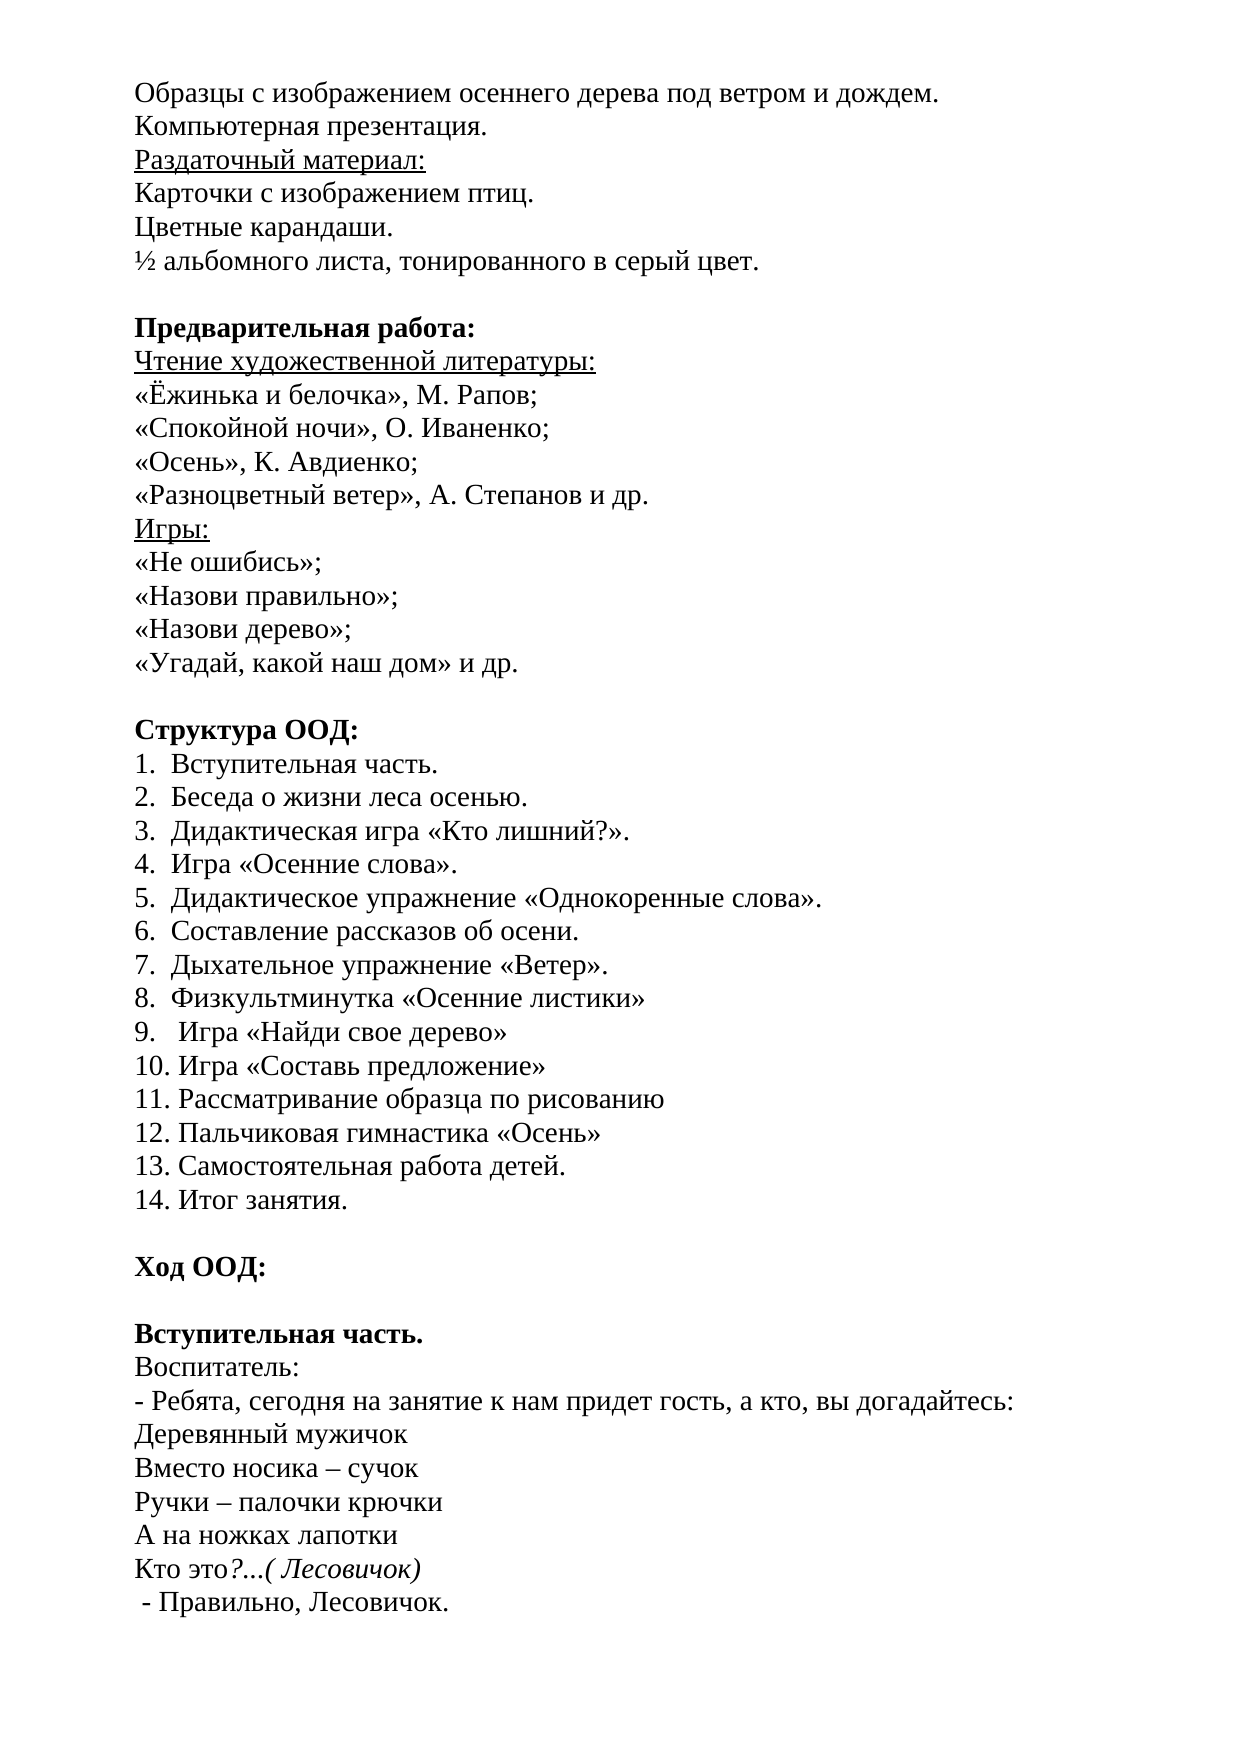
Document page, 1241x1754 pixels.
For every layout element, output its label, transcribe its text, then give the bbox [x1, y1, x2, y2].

text «Ёжинька и белочка», М. Рапов; [134, 377, 1165, 410]
text 8. Физкультминутка «Осенние листики» [134, 981, 1165, 1014]
text 1. Вступительная часть. [134, 746, 1165, 779]
text Ручки – палочки крючки [134, 1484, 1165, 1517]
text 14. Итог занятия. [134, 1182, 1165, 1215]
text - Правильно, Лесовичок. [134, 1584, 1165, 1618]
text 4. Игра «Осенние слова». [134, 846, 1165, 880]
text «Не ошибись»; [134, 544, 1165, 578]
text Вступительная часть. [134, 1316, 1165, 1349]
text 12. Пальчиковая гимнастика «Осень» [134, 1115, 1165, 1148]
text «Назови дерево»; [134, 612, 1165, 645]
text 3. Дидактическая игра «Кто лишний?». [134, 813, 1165, 846]
text Структура ООД: [134, 712, 1165, 746]
text Вместо носика – сучок [134, 1450, 1165, 1484]
text ½ альбомного листа, тонированного в серый цвет. [134, 243, 1165, 276]
text 11. Рассматривание образца по рисованию [134, 1081, 1165, 1115]
text «Разноцветный ветер», А. Степанов и др. [134, 477, 1165, 511]
text 13. Самостоятельная работа детей. [134, 1148, 1165, 1182]
text Чтение художественной литературы: [134, 343, 1165, 377]
text Кто это?...( Лесовичок) [134, 1551, 1165, 1584]
text - Ребята, сегодня на занятие к нам придет гость, а кто, вы догадайтесь: [134, 1383, 1165, 1417]
text 6. Составление рассказов об осени. [134, 913, 1165, 947]
text Игры: [134, 511, 1165, 544]
text Раздаточный материал: [134, 142, 1165, 176]
text Предварительная работа: [134, 310, 1165, 343]
text 7. Дыхательное упражнение «Ветер». [134, 947, 1165, 981]
text Образцы с изображением осеннего дерева под ветром и дождем. [134, 75, 1165, 108]
text Воспитатель: [134, 1349, 1165, 1383]
text 5. Дидактическое упражнение «Однокоренные слова». [134, 880, 1165, 913]
text А на ножках лапотки [134, 1517, 1165, 1551]
text Карточки с изображением птиц. [134, 176, 1165, 209]
text Деревянный мужичок [134, 1417, 1165, 1450]
text 9. Игра «Найди свое дерево» [134, 1014, 1165, 1048]
text 10. Игра «Составь предложение» [134, 1048, 1165, 1081]
text Компьютерная презентация. [134, 108, 1165, 142]
text «Спокойной ночи», О. Иваненко; [134, 410, 1165, 444]
text «Осень», К. Авдиенко; [134, 444, 1165, 477]
text 2. Беседа о жизни леса осенью. [134, 779, 1165, 813]
text Цветные карандаши. [134, 209, 1165, 243]
text «Назови правильно»; [134, 578, 1165, 612]
text Ход ООД: [134, 1249, 1165, 1282]
text «Угадай, какой наш дом» и др. [134, 645, 1165, 679]
